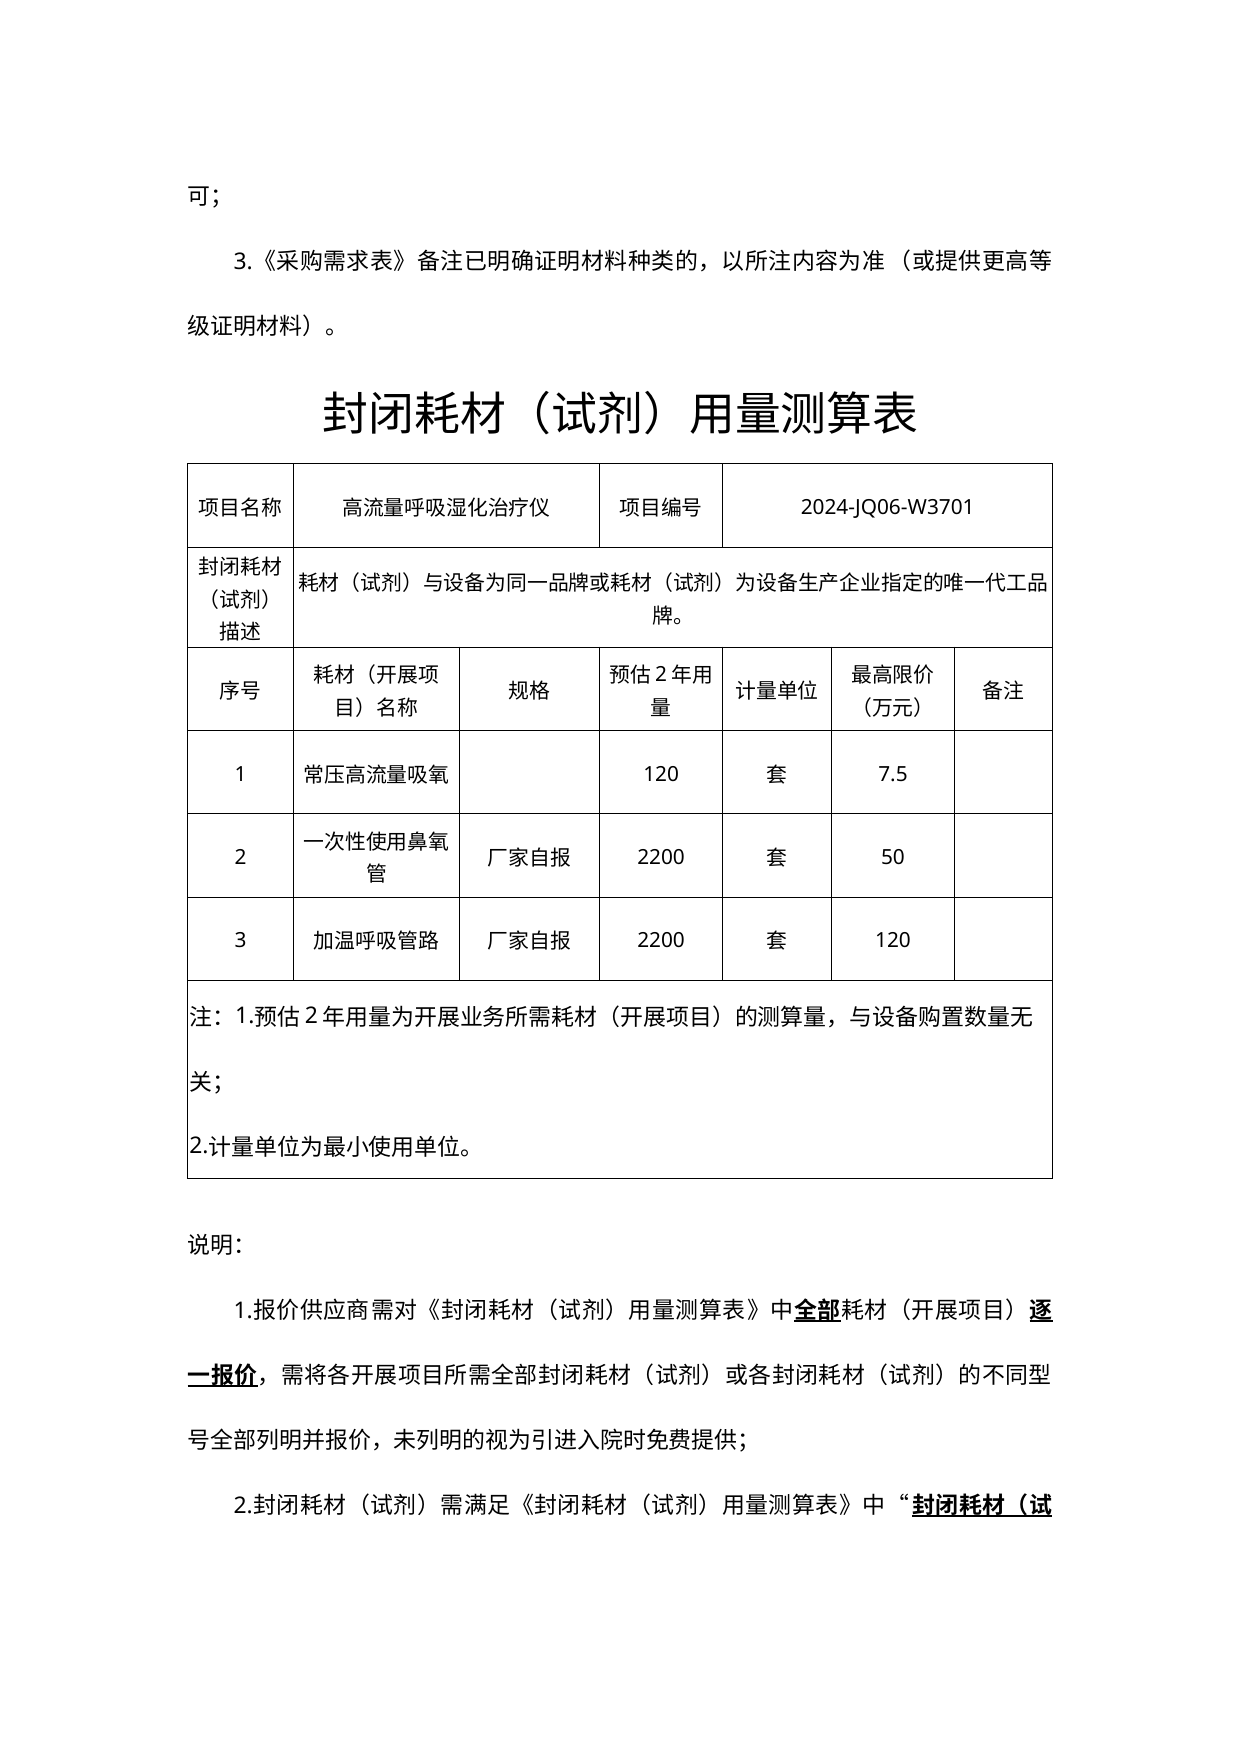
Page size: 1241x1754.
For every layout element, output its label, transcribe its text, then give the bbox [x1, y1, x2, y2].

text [187, 1471, 1053, 1536]
table_header 封闭耗材（试剂）用量测算表 [188, 357, 1053, 463]
table_cell 项目名称 [188, 464, 293, 547]
table_cell 常压高流量吸氧 [294, 731, 459, 813]
table_cell 套 [723, 898, 831, 980]
table_cell [955, 731, 1052, 813]
table_cell 2 [188, 814, 293, 897]
table_cell 2200 [600, 898, 722, 980]
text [187, 162, 1053, 227]
text 说明： [187, 1211, 1053, 1276]
table_cell 套 [723, 814, 831, 897]
table_cell 120 [832, 898, 954, 980]
table_cell 套 [723, 731, 831, 813]
table_cell 规格 [460, 648, 599, 730]
table_cell 封闭耗材（试剂）描述 [188, 548, 293, 647]
table_cell 加温呼吸管路 [294, 898, 459, 980]
table_cell [955, 898, 1052, 980]
text 3.《采购需求表》备注已明确证明材料种类的，以所注内容为准（或提供更高等级证明材料）。 [187, 227, 1053, 357]
table_cell 厂家自报 [460, 898, 599, 980]
table_cell 高流量呼吸湿化治疗仪 [294, 464, 599, 547]
table_cell 2200 [600, 814, 722, 897]
table_cell 2024-JQ06-W3701 [723, 464, 1052, 547]
table_cell 50 [832, 814, 954, 897]
table_cell 最高限价（万元） [832, 648, 954, 730]
table_cell 一次性使用鼻氧管 [294, 814, 459, 897]
table_cell 耗材（试剂）与设备为同一品牌或耗材（试剂）为设备生产企业指定的唯一代工品牌。 [294, 548, 1052, 647]
table_cell 120 [600, 731, 722, 813]
table_cell 计量单位 [723, 648, 831, 730]
table_cell [955, 814, 1052, 897]
table_cell [460, 731, 599, 813]
text 1.报价供应商需对《封闭耗材（试剂）用量测算表》中全部耗材（开展项目）逐一报价，需将各开展项目所需全部封闭耗材（试剂）或各封闭耗材（试剂）的不同型号全部列明并报价，未列明的视为引进入院时免费提供； [187, 1276, 1053, 1471]
table_cell 厂家自报 [460, 814, 599, 897]
table_cell 7.5 [832, 731, 954, 813]
table_cell 预估2年用量 [600, 648, 722, 730]
table_cell 项目编号 [600, 464, 722, 547]
table_cell 3 [188, 898, 293, 980]
table_cell 序号 [188, 648, 293, 730]
table_cell 1 [188, 731, 293, 813]
table_cell 注：1.预估2年用量为开展业务所需耗材（开展项目）的测算量，与设备购置数量无关； 2.计量单位为最小使用单位。 [188, 981, 1052, 1178]
table_cell 备注 [955, 648, 1052, 730]
table_cell 耗材（开展项目）名称 [294, 648, 459, 730]
